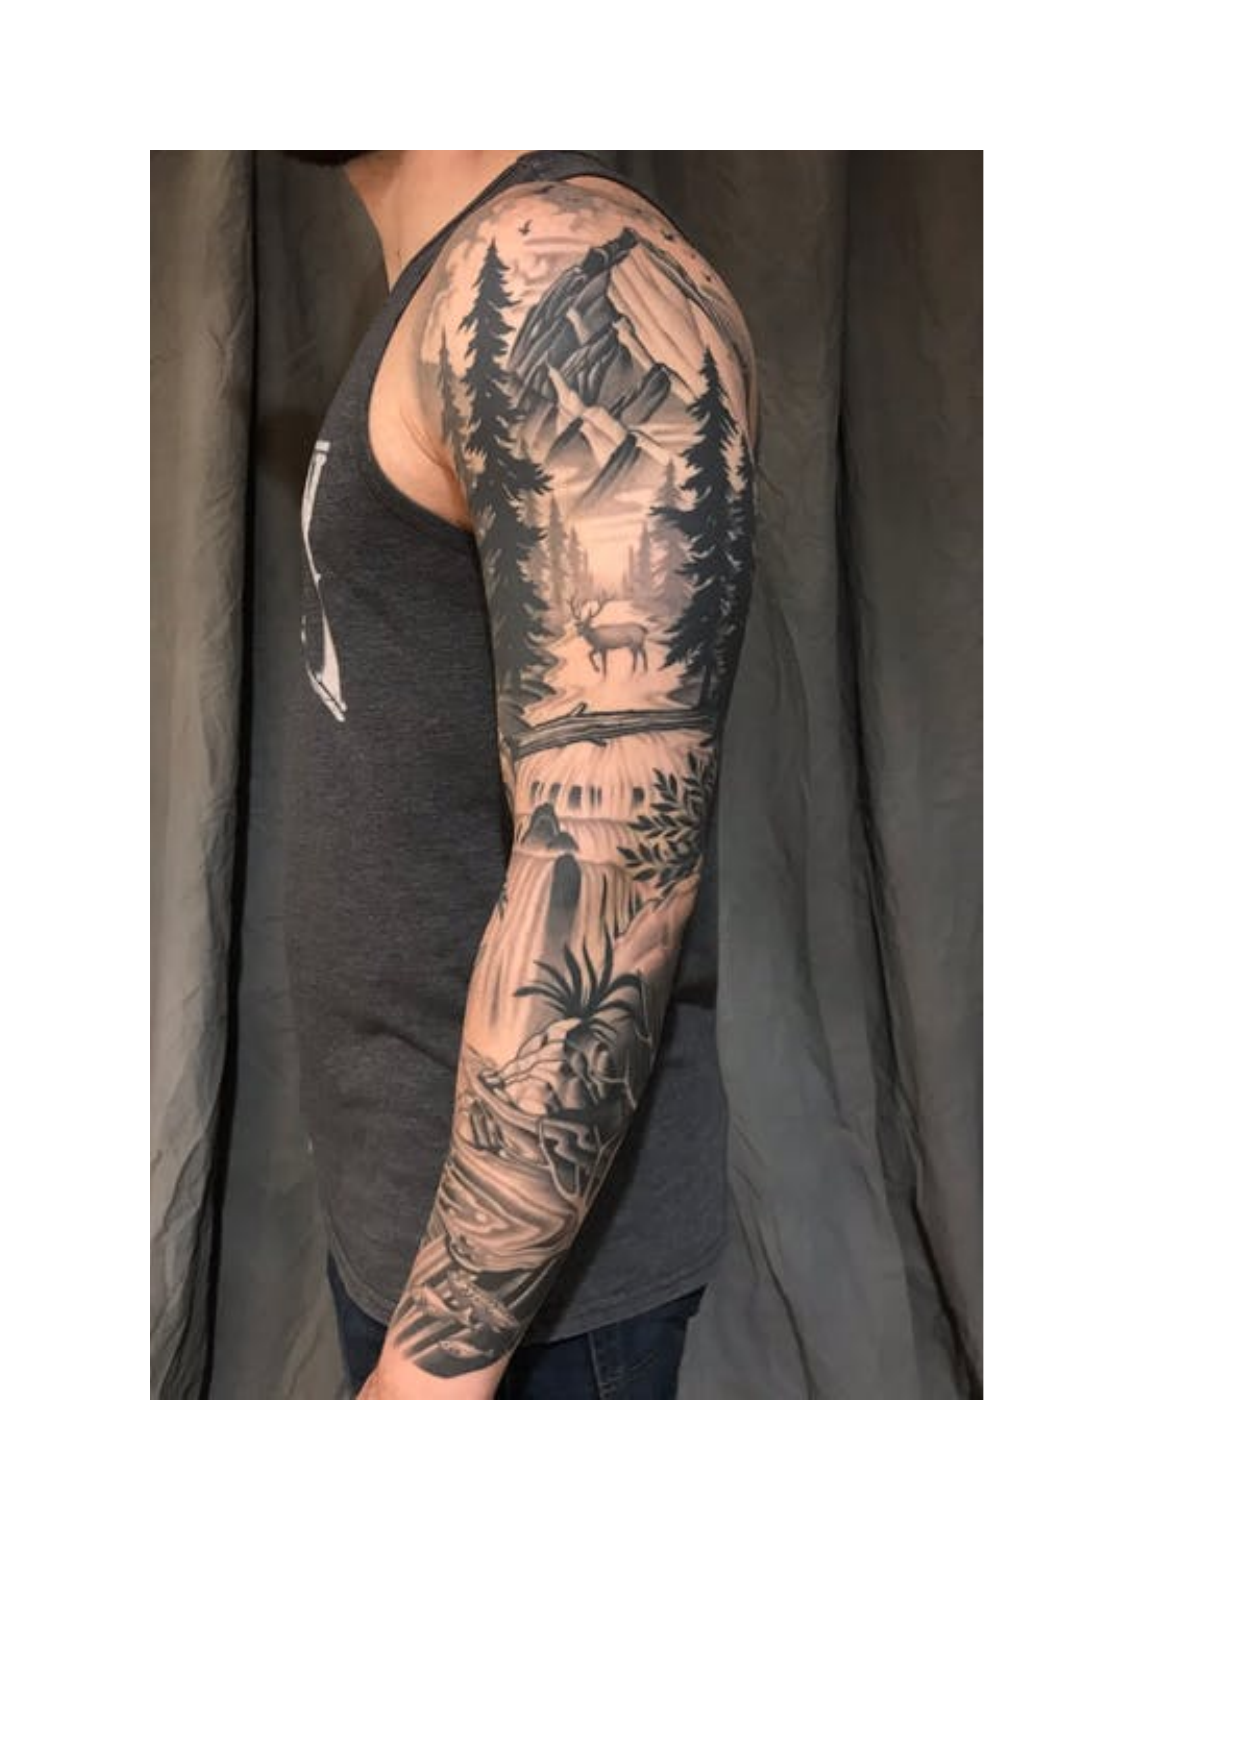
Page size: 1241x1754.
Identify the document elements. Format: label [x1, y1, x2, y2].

picture [150, 150, 984, 1400]
